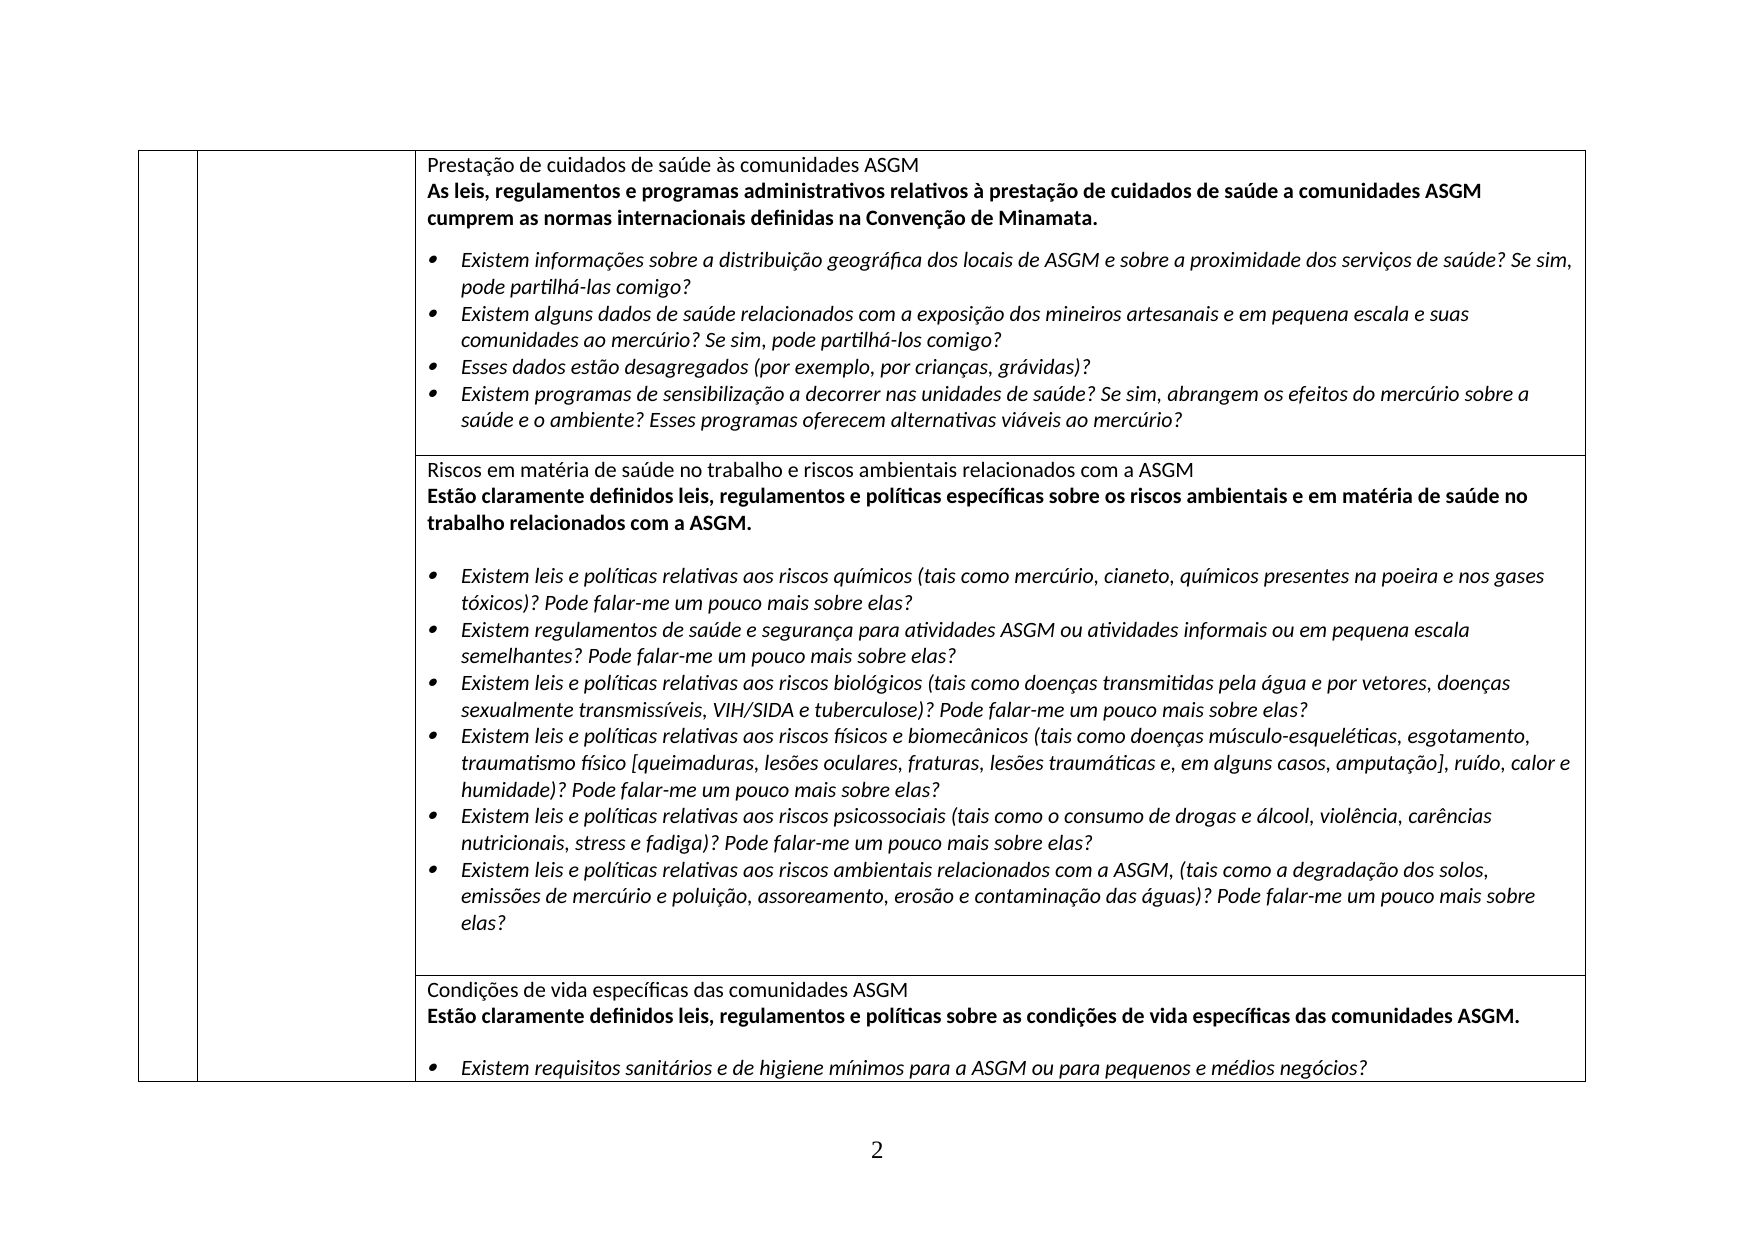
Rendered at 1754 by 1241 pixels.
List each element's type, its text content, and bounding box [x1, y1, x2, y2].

table_cell Prestação de cuidados de saúde às comunidades ASGM As leis, regulamentos e programas administrativos relativos à prestação de cuidados de saúde a comunidades ASGM cumprem as normas internacionais definidas na Convenção de Minamata. Existem informações sobre a distribuição geográfica dos locais de ASGM e sobre a proximidade dos serviços de saúde? Se sim, pode partilhá-las comigo? Existem alguns dados de saúde relacionados com a exposição dos mineiros artesanais e em pequena escala e suas comunidades ao mercúrio? Se sim, pode partilhá-los comigo? Esses dados estão desagregados (por exemplo, por crianças, grávidas)? Existem programas de sensibilização a decorrer nas unidades de saúde? Se sim, abrangem os efeitos do mercúrio sobre a saúde e o ambiente? Esses programas oferecem alternativas viáveis ao mercúrio? [416, 151, 1585, 455]
table_cell Riscos em matéria de saúde no trabalho e riscos ambientais relacionados com a ASGM Estão claramente definidos leis, regulamentos e políticas específicas sobre os riscos ambientais e em matéria de saúde no trabalho relacionados com a ASGM. Existem leis e políticas relativas aos riscos químicos (tais como mercúrio, cianeto, químicos presentes na poeira e nos gases tóxicos)? Pode falar-me um pouco mais sobre elas? Existem regulamentos de saúde e segurança para atividades ASGM ou atividades informais ou em pequena escala semelhantes? Pode falar-me um pouco mais sobre elas? Existem leis e políticas relativas aos riscos biológicos (tais como doenças transmitidas pela água e por vetores, doenças sexualmente transmissíveis, VIH/SIDA e tuberculose)? Pode falar-me um pouco mais sobre elas? Existem leis e políticas relativas aos riscos físicos e biomecânicos (tais como doenças músculo-esqueléticas, esgotamento, traumatismo físico [queimaduras, lesões oculares, fraturas, lesões traumáticas e, em alguns casos, amputação], ruído, calor e humidade)? Pode falar-me um pouco mais sobre elas? Existem leis e políticas relativas aos riscos psicossociais (tais como o consumo de drogas e álcool, violência, carências nutricionais, stress e fadiga)? Pode falar-me um pouco mais sobre elas? Existem leis e políticas relativas aos riscos ambientais relacionados com a ASGM, (tais como a degradação dos solos, emissões de mercúrio e poluição, assoreamento, erosão e contaminação das águas)? Pode falar-me um pouco mais sobre elas? [416, 456, 1585, 975]
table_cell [416, 976, 1585, 1081]
